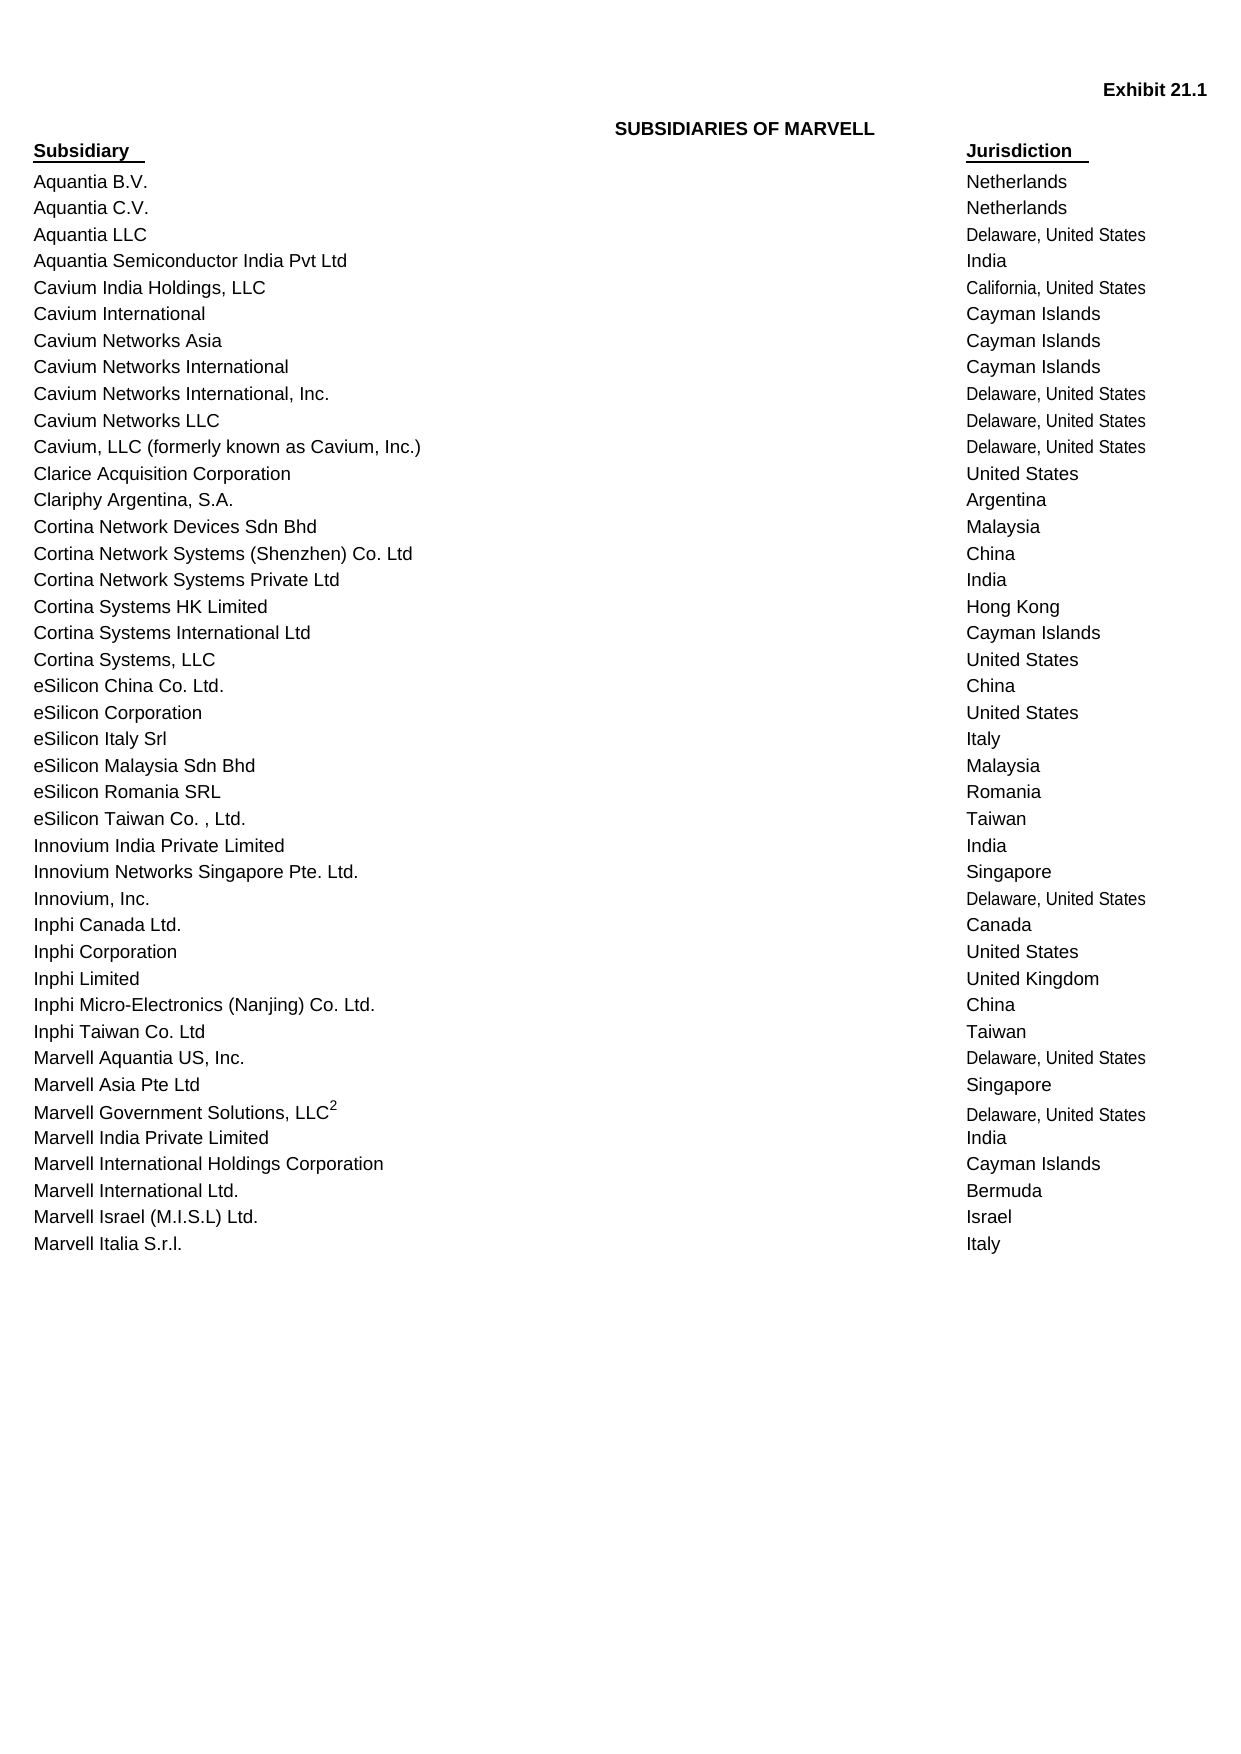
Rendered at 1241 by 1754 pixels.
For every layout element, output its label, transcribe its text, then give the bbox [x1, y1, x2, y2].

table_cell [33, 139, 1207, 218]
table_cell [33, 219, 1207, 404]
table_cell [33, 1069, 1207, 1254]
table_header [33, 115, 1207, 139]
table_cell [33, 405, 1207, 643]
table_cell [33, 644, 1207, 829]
text Exhibit 21.1 [33, 79, 1207, 101]
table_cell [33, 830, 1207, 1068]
